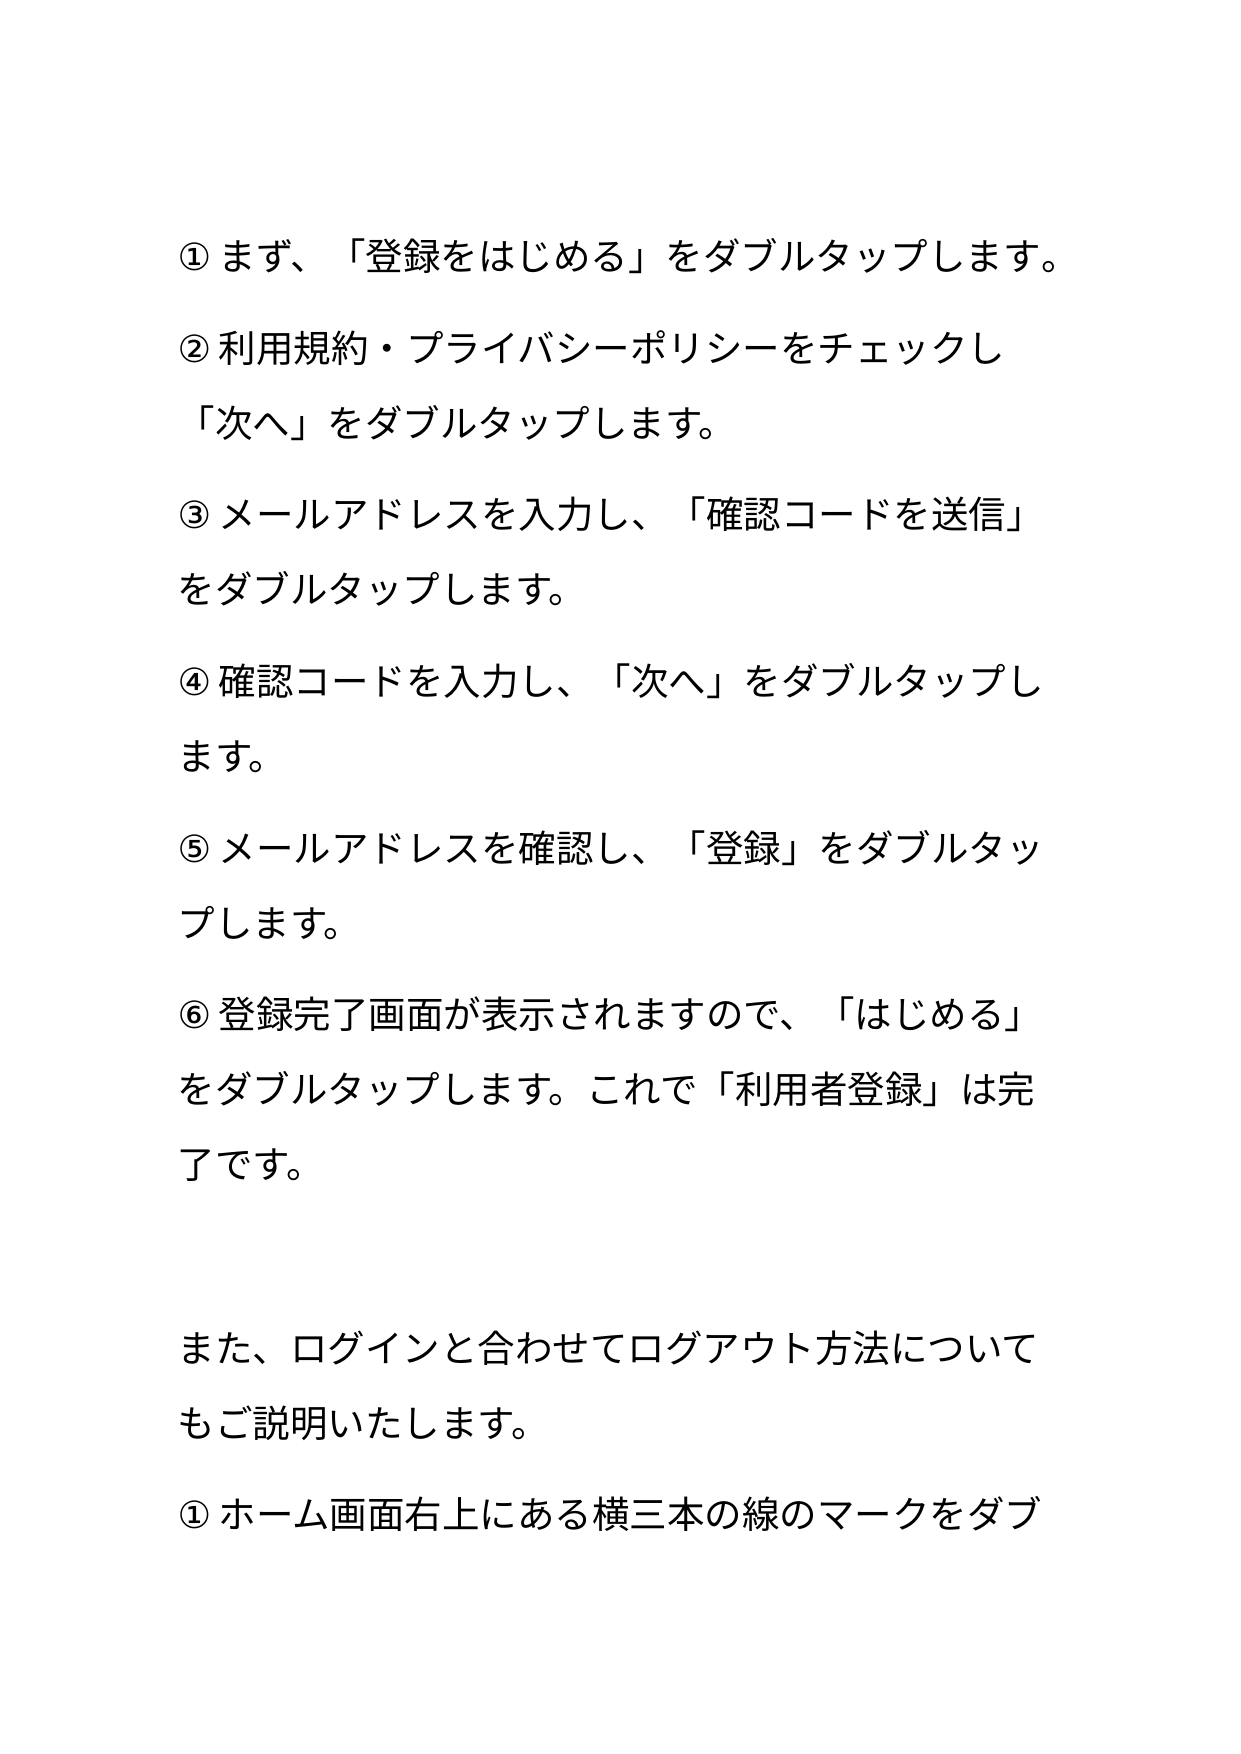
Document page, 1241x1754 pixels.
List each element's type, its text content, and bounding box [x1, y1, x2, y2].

text ④確認コードを入力し、「次へ」をダブルタップします。 [177, 642, 1063, 792]
text ⑥登録完了画面が表示されますので、「はじめる」をダブルタップします。これで「利用者登録」は完了です。 [177, 975, 1063, 1200]
text ⑤メールアドレスを確認し、「登録」をダブルタップします。 [177, 808, 1063, 958]
text また、ログインと合わせてログアウト方法についてもご説明いたします。 [177, 1308, 1063, 1458]
text ①まず、「登録をはじめる」をダブルタップします。 [177, 217, 1063, 292]
text ③メールアドレスを入力し、「確認コードを送信」をダブルタップします。 [177, 475, 1063, 625]
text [177, 1475, 1063, 1550]
text ②利用規約・プライバシーポリシーをチェックし「次へ」をダブルタップします。 [177, 308, 1063, 458]
